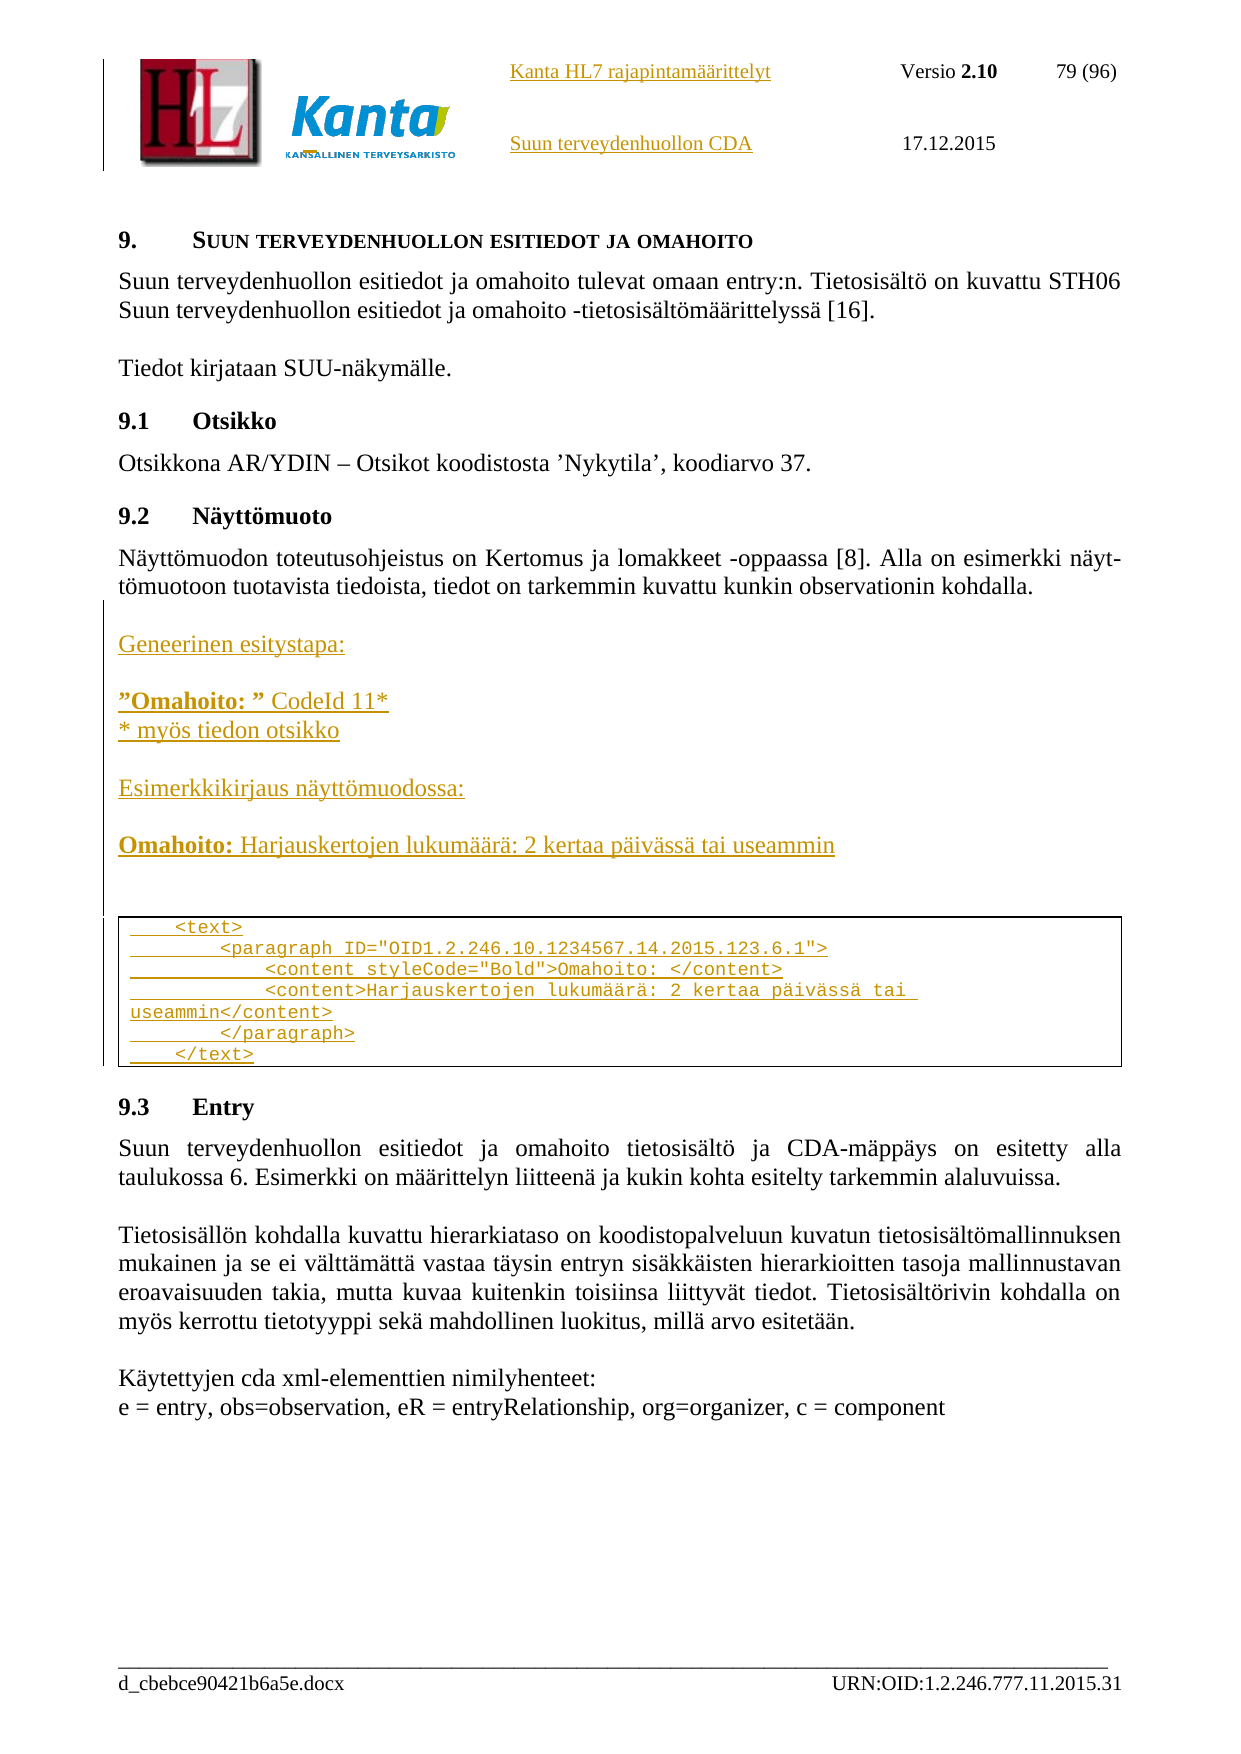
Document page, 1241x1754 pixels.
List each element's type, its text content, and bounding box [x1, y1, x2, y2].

subtitle Otsikko [118, 406, 1122, 435]
picture [306, 96, 318, 110]
text Tiedot kirjataan SUU-näkymälle. [118, 353, 1122, 381]
picture [285, 96, 455, 158]
text Tietosisällön kohdalla kuvattu hierarkiataso on koodistopalveluun kuvatun tietosisältömallinnuksen mukainen ja se ei välttämättä vastaa täysin entryn sisäkkäisten hierarkioitten tasoja mallinnustavan eroavaisuuden takia, mutta kuvaa kuitenkin toisiinsa liittyvät tiedot. Tietosisältörivin kohdalla on myös kerrottu tietotyyppi sekä mahdollinen luokitus, millä arvo esitetään. [118, 1220, 1122, 1335]
subtitle Entry [118, 1092, 1122, 1121]
text Suun terveydenhuollon esitiedot ja omahoito tietosisältö ja CDA-mäppäys on esitetty alla taulukossa 6. Esimerkki on määrittelyn liitteenä ja kukin kohta esitelty tarkemmin alaluvuissa. [118, 1133, 1122, 1191]
text Otsikkona AR/YDIN – Otsikot koodistosta ’Nykytila’, koodiarvo 37. [118, 448, 1122, 476]
picture [140, 59, 263, 167]
text e = entry, obs=observation, eR = entryRelationship, org=organizer, c = component [118, 1392, 1122, 1421]
text Näyttömuodon toteutusohjeistus on Kertomus ja lomakkeet -oppaassa [8]. Alla on esimerkki näyt-tömuotoon tuotavista tiedoista, tiedot on tarkemmin kuvattu kunkin observationin kohdalla. [118, 543, 1122, 600]
table_header [119, 918, 1121, 1066]
subtitle Näyttömuoto [118, 501, 1122, 530]
text Käytettyjen cda xml-elementtien nimilyhenteet: [118, 1363, 1122, 1392]
subtitle Suun terveydenhuollon esitiedot ja omahoito [118, 225, 1122, 254]
text Suun terveydenhuollon esitiedot ja omahoito tulevat omaan entry:n. Tietosisältö on kuvattu STH06 Suun terveydenhuollon esitiedot ja omahoito -tietosisältömäärittelyssä [16]. [118, 266, 1122, 324]
